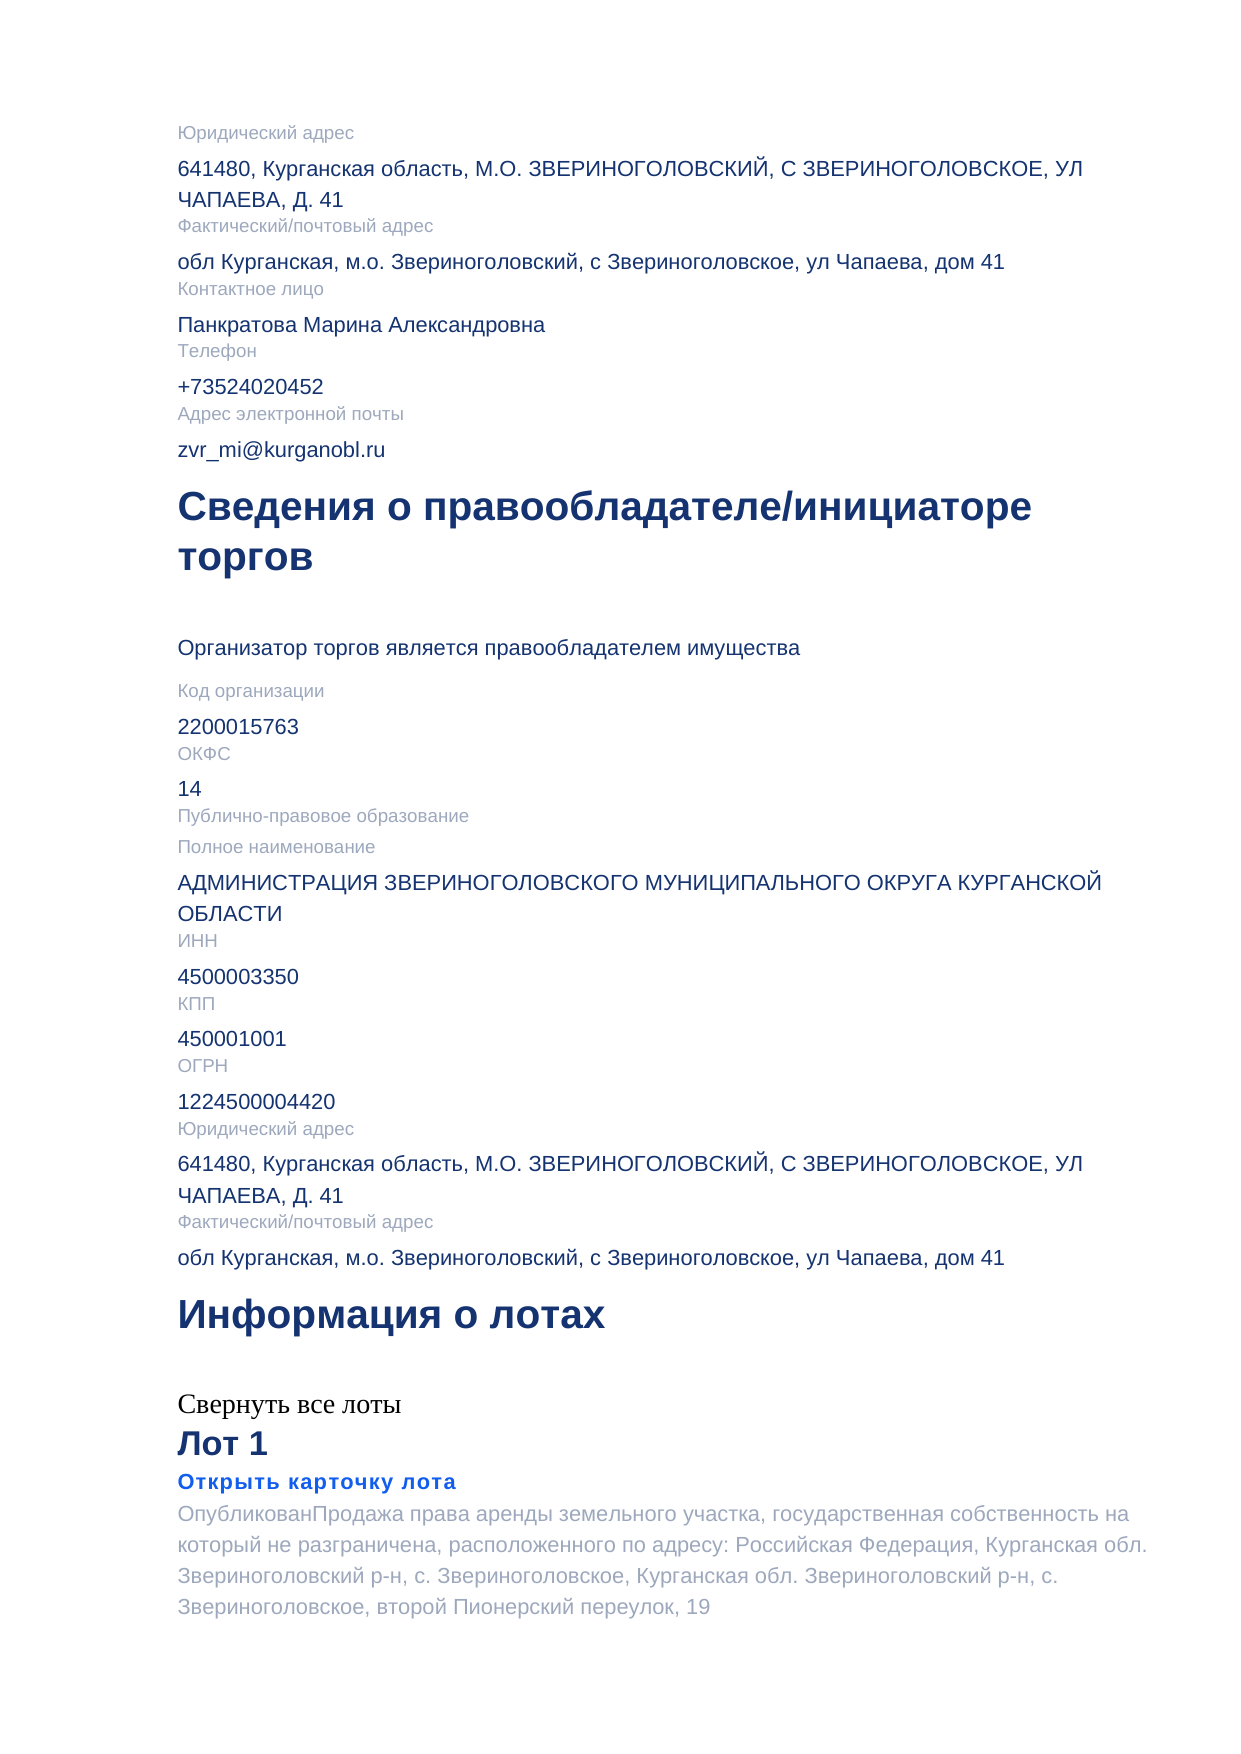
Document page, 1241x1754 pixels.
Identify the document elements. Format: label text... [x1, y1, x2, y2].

text Телефон [177, 337, 1152, 362]
text 450001001 [177, 1020, 1152, 1051]
text Полное наименование [177, 833, 1152, 858]
text ОГРН [177, 1051, 1152, 1076]
text Организатор торгов является правообладателем имущества [177, 628, 1152, 660]
text 14 [177, 770, 1152, 801]
text Контактное лицо [177, 274, 1152, 299]
text ОКФС [177, 739, 1152, 764]
text Адрес электронной почты [177, 399, 1152, 424]
text ОпубликованПродажа права аренды земельного участка, государственная собственность на который не разграничена, расположенного по адресу: Российская Федерация, Курганская обл. Звериноголовский р-н, с. Звериноголовское, Курганская обл. Звериноголовский р-н, с. Звериноголовское, второй Пионерский переулок, 19 [177, 1494, 1152, 1619]
text обл Курганская, м.о. Звериноголовский, с Звериноголовское, ул Чапаева, дом 41 [177, 243, 1152, 274]
text 641480, Курганская область, М.О. ЗВЕРИНОГОЛОВСКИЙ, С ЗВЕРИНОГОЛОВСКОЕ, УЛ ЧАПАЕВА, Д. 41 [177, 149, 1152, 212]
text Лот 1 [177, 1419, 1152, 1463]
text АДМИНИСТРАЦИЯ ЗВЕРИНОГОЛОВСКОГО МУНИЦИПАЛЬНОГО ОКРУГА КУРГАНСКОЙ ОБЛАСТИ [177, 864, 1152, 926]
text Фактический/почтовый адрес [177, 1208, 1152, 1233]
text Код организации [177, 676, 1152, 701]
text 641480, Курганская область, М.О. ЗВЕРИНОГОЛОВСКИЙ, С ЗВЕРИНОГОЛОВСКОЕ, УЛ ЧАПАЕВА, Д. 41 [177, 1145, 1152, 1208]
text ИНН [177, 926, 1152, 951]
text 4500003350 [177, 958, 1152, 989]
text 1224500004420 [177, 1083, 1152, 1114]
text Сведения о правообладателе/инициаторе торгов [177, 478, 1152, 578]
text Юридический адрес [177, 1114, 1152, 1139]
text zvr_mi@kurganobl.ru [177, 431, 1152, 462]
text Информация о лотах [177, 1287, 1152, 1337]
text Публично-правовое образование [177, 801, 1152, 826]
text 2200015763 [177, 708, 1152, 739]
text Открыть карточку лота [177, 1469, 1152, 1494]
text Свернуть все лоты [177, 1387, 1152, 1419]
text Панкратова Марина Александровна [177, 306, 1152, 337]
text обл Курганская, м.о. Звериноголовский, с Звериноголовское, ул Чапаева, дом 41 [177, 1239, 1152, 1270]
text Фактический/почтовый адрес [177, 212, 1152, 237]
text +73524020452 [177, 368, 1152, 399]
text Юридический адрес [177, 118, 1152, 143]
text КПП [177, 989, 1152, 1014]
